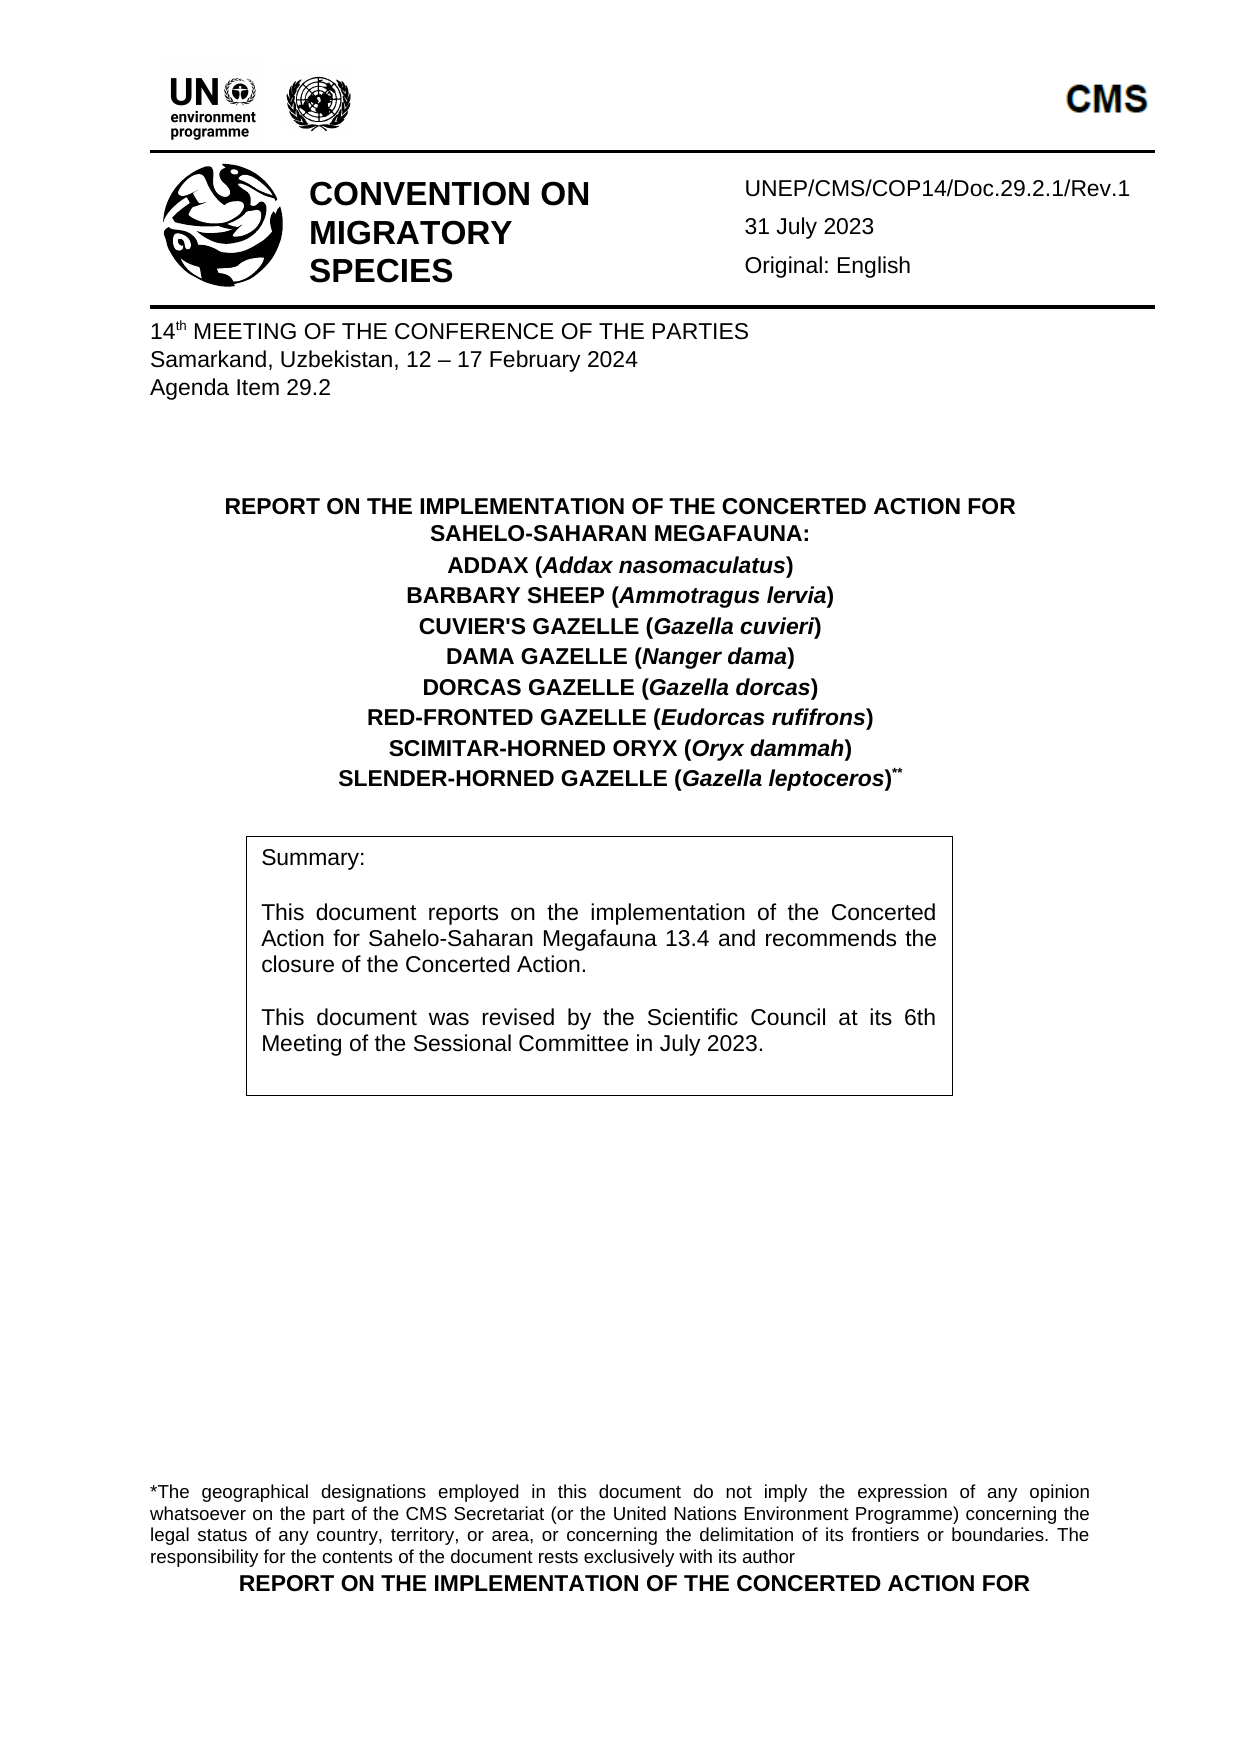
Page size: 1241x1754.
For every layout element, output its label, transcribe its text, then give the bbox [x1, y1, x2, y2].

text DAMA GAZELLE (Nanger dama) [150, 643, 1090, 669]
table_header [150, 153, 309, 305]
text REPORT ON THE IMPLEMENTATION OF THE CONCERTED ACTION FOR [141, 1570, 1128, 1597]
text ADDAX (Addax nasomaculatus) [150, 552, 1090, 578]
text Samarkand, Uzbekistan, 12 – 17 February 2024 [150, 346, 1090, 373]
text REPORT ON THE IMPLEMENTATION OF THE CONCERTED ACTION FOR [150, 493, 1090, 518]
text *The geographical designations employed in this document do not imply the expression of any opinion whatsoever on the part of the CMS Secretariat (or the United Nations Environment Programme) concerning the legal status of any country, territory, or area, or concerning the delimitation of its frontiers or boundaries. The responsibility for the contents of the document rests exclusively with its author [150, 1481, 1090, 1567]
text SCIMITAR-HORNED ORYX (Oryx dammah) [150, 735, 1090, 761]
text SLENDER-HORNED GAZELLE (Gazella leptoceros)** [150, 765, 1090, 792]
text 14th MEETING OF THE CONFERENCE OF THE PARTIES [150, 318, 1090, 344]
table_header UNEP/CMS/COP14/Doc.29.2.1/Rev.1 31 July 2023 Original: English [733, 153, 1155, 305]
text BARBARY SHEEP (Ammotragus lervia) [150, 582, 1090, 608]
text Agenda Item 29.2 [150, 374, 1090, 400]
text DORCAS GAZELLE (Gazella dorcas) [150, 674, 1090, 700]
table_header CONVENTION ON MIGRATORY SPECIES [309, 153, 733, 305]
text RED-FRONTED GAZELLE (Eudorcas rufifrons) [150, 704, 1090, 731]
picture [161, 56, 267, 150]
text CUVIER'S GAZELLE (Gazella cuvieri) [150, 613, 1090, 639]
picture [1064, 78, 1153, 121]
text SAHELO-SAHARAN MEGAFAUNA: [150, 518, 1090, 546]
